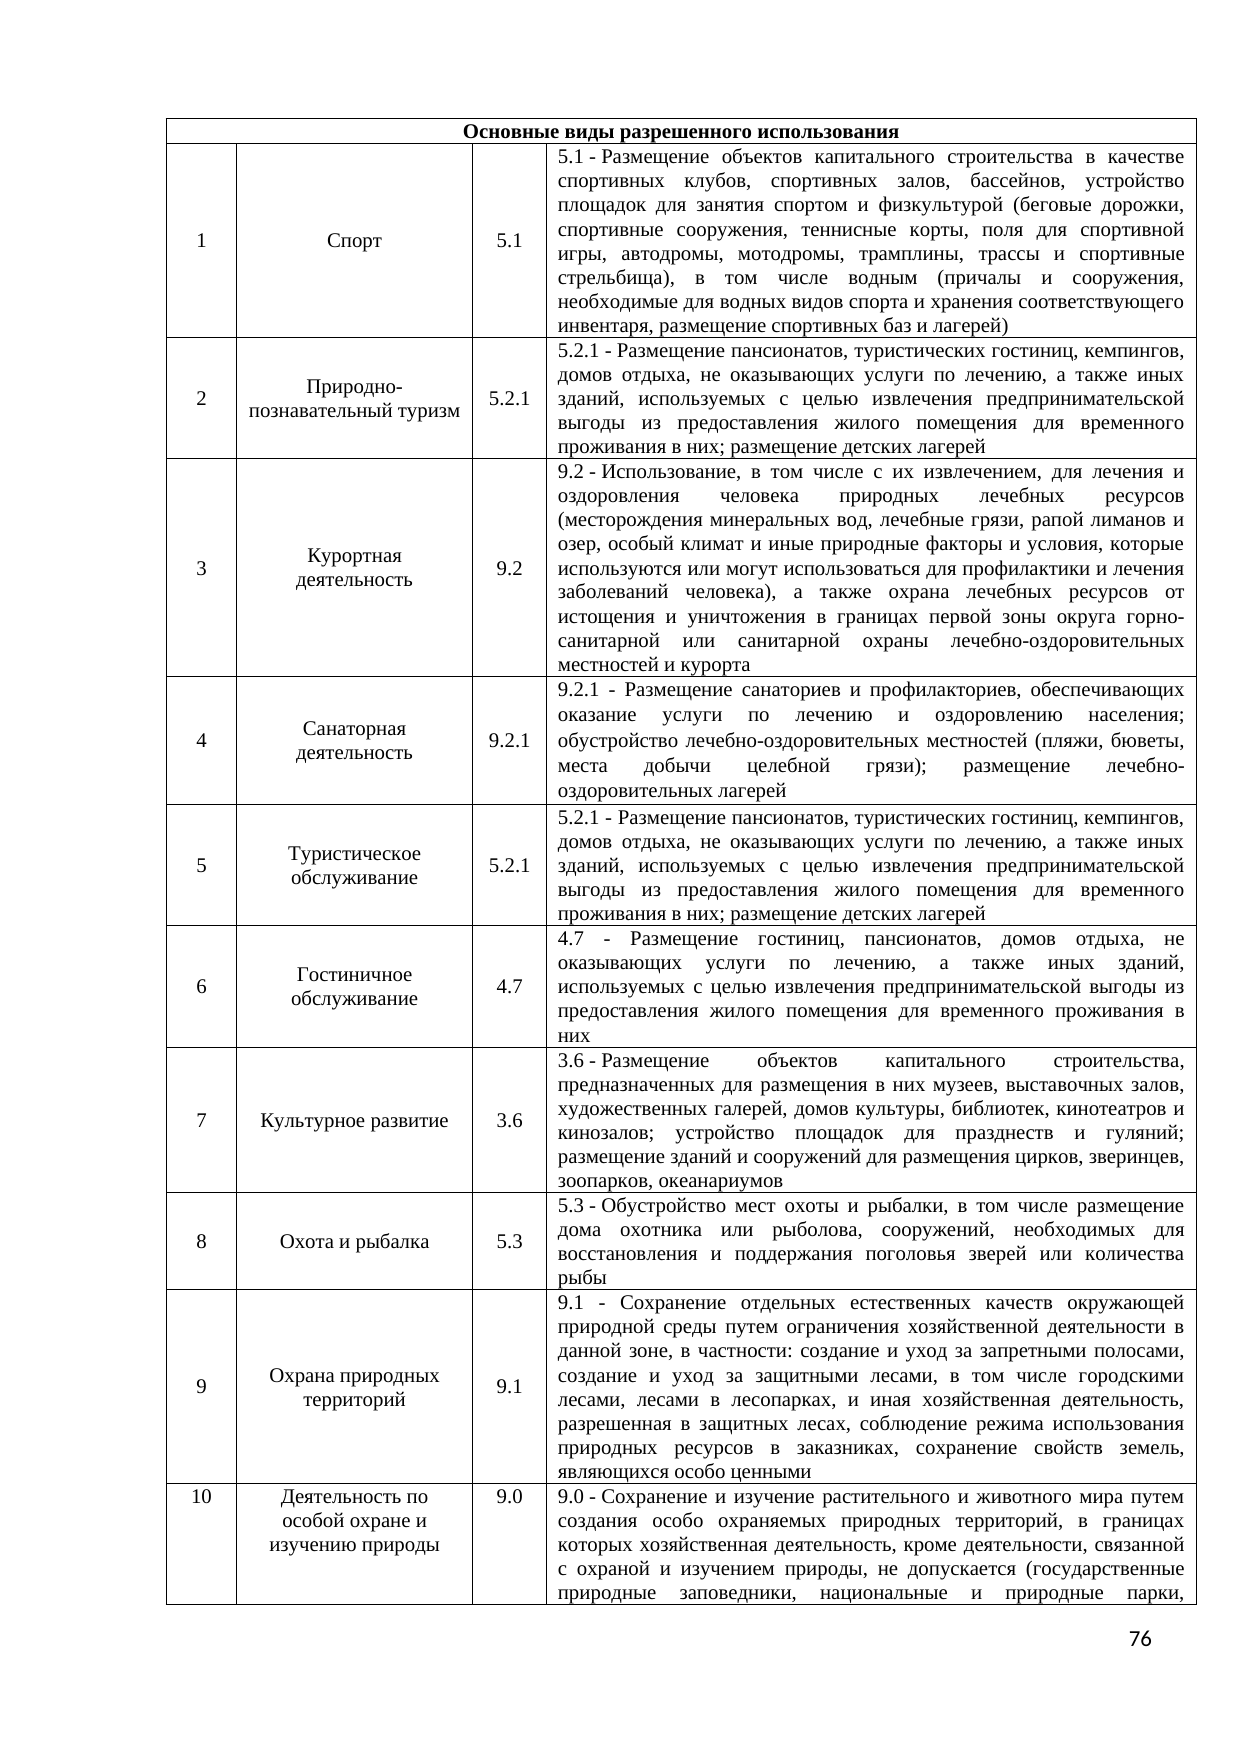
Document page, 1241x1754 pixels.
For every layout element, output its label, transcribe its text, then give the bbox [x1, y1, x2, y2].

table_cell 5.2.1 - Размещение пансионатов, туристических гостиниц, кемпингов, домов отдыха, не оказывающих услуги по лечению, а также иных зданий, используемых с целью извлечения предпринимательской выгоды из предоставления жилого помещения для временного проживания в них; размещение детских лагерей [547, 805, 1196, 925]
table_cell 9.0 [473, 1484, 546, 1604]
table_cell Охота и рыбалка [237, 1193, 472, 1289]
table_cell 5 [167, 805, 236, 925]
table_cell Санаторная деятельность [237, 677, 472, 804]
table_cell 5.2.1 [473, 805, 546, 925]
table_cell 10 [167, 1484, 236, 1604]
table_cell 7 [167, 1048, 236, 1192]
table_cell 5.3 [473, 1193, 546, 1289]
table_cell 9.1 [473, 1290, 546, 1483]
table_cell Гостиничное обслуживание [237, 926, 472, 1047]
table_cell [237, 1484, 472, 1604]
table_cell Спорт [237, 144, 472, 337]
table_cell 5.3 - Обустройство мест охоты и рыбалки, в том числе размещение дома охотника или рыболова, сооружений, необходимых для восстановления и поддержания поголовья зверей или количества рыбы [547, 1193, 1196, 1289]
table_cell 1 [167, 144, 236, 337]
table_cell 6 [167, 926, 236, 1047]
table_cell Туристическое обслуживание [237, 805, 472, 925]
table_cell 9.2 - Использование, в том числе с их извлечением, для лечения и оздоровления человека природных лечебных ресурсов (месторождения минеральных вод, лечебные грязи, рапой лиманов и озер, особый климат и иные природные факторы и условия, которые используются или могут использоваться для профилактики и лечения заболеваний человека), а также охрана лечебных ресурсов от истощения и уничтожения в границах первой зоны округа горно-санитарной или санитарной охраны лечебно-оздоровительных местностей и курорта [547, 459, 1196, 676]
table_cell Охрана природных территорий [237, 1290, 472, 1483]
table_cell Курортная деятельность [237, 459, 472, 676]
table_cell 3 [167, 459, 236, 676]
table_cell 3.6 [473, 1048, 546, 1192]
table_cell 4.7 [473, 926, 546, 1047]
table_cell 5.2.1 [473, 338, 546, 458]
table_cell 3.6 - Размещение объектов капитального строительства, предназначенных для размещения в них музеев, выставочных залов, художественных галерей, домов культуры, библиотек, кинотеатров и кинозалов; устройство площадок для празднеств и гуляний; размещение зданий и сооружений для размещения цирков, зверинцев, зоопарков, океанариумов [547, 1048, 1196, 1192]
table_cell Культурное развитие [237, 1048, 472, 1192]
table_cell 9.1 - Сохранение отдельных естественных качеств окружающей природной среды путем ограничения хозяйственной деятельности в данной зоне, в частности: создание и уход за запретными полосами, создание и уход за защитными лесами, в том числе городскими лесами, лесами в лесопарках, и иная хозяйственная деятельность, разрешенная в защитных лесах, соблюдение режима использования природных ресурсов в заказниках, сохранение свойств земель, являющихся особо ценными [547, 1290, 1196, 1483]
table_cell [547, 1484, 1196, 1604]
table_cell 9.2.1 [473, 677, 546, 804]
table_cell 9.2.1 - Размещение санаториев и профилакториев, обеспечивающих оказание услуги по лечению и оздоровлению населения; обустройство лечебно-оздоровительных местностей (пляжи, бюветы, места добычи целебной грязи); размещение лечебно-оздоровительных лагерей [547, 677, 1196, 804]
table_cell Основные виды разрешенного использования [167, 119, 1196, 143]
table_cell 4.7 - Размещение гостиниц, пансионатов, домов отдыха, не оказывающих услуги по лечению, а также иных зданий, используемых с целью извлечения предпринимательской выгоды из предоставления жилого помещения для временного проживания в них [547, 926, 1196, 1047]
table_cell 9 [167, 1290, 236, 1483]
table_cell 4 [167, 677, 236, 804]
table_cell 5.1 [473, 144, 546, 337]
table_cell 5.1 - Размещение объектов капитального строительства в качестве спортивных клубов, спортивных залов, бассейнов, устройство площадок для занятия спортом и физкультурой (беговые дорожки, спортивные сооружения, теннисные корты, поля для спортивной игры, автодромы, мотодромы, трамплины, трассы и спортивные стрельбища), в том числе водным (причалы и сооружения, необходимые для водных видов спорта и хранения соответствующего инвентаря, размещение спортивных баз и лагерей) [547, 144, 1196, 337]
table_cell Природно-познавательный туризм [237, 338, 472, 458]
table_cell 9.2 [473, 459, 546, 676]
table_cell 8 [167, 1193, 236, 1289]
table_cell 5.2.1 - Размещение пансионатов, туристических гостиниц, кемпингов, домов отдыха, не оказывающих услуги по лечению, а также иных зданий, используемых с целью извлечения предпринимательской выгоды из предоставления жилого помещения для временного проживания в них; размещение детских лагерей [547, 338, 1196, 458]
table_cell 2 [167, 338, 236, 458]
